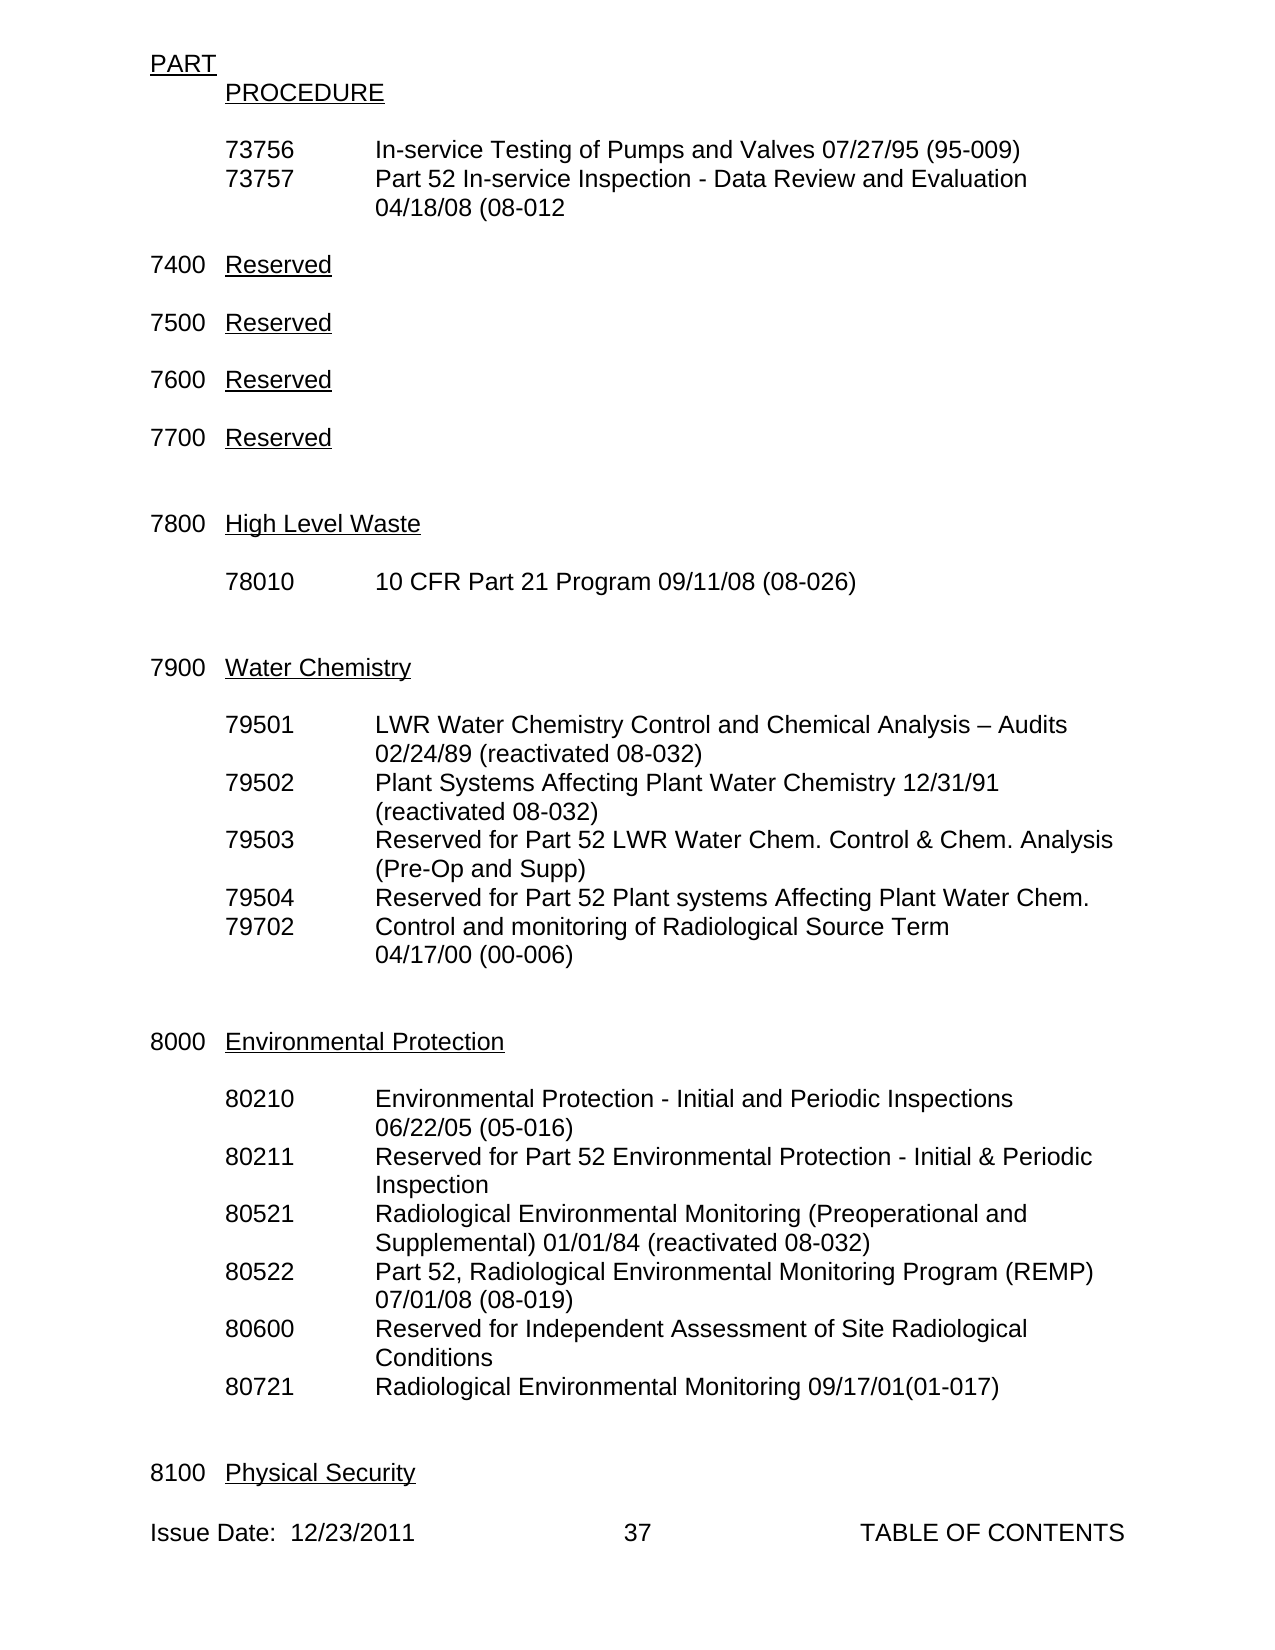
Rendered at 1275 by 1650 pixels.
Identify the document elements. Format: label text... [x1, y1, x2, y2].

text 7600 Reserved [150, 365, 1125, 394]
text 80721 Radiological Environmental Monitoring 09/17/01(01-017) [150, 1372, 1125, 1400]
text 80210 Environmental Protection - Initial and Periodic Inspections [150, 1084, 1125, 1113]
text 80521 Radiological Environmental Monitoring (Preoperational and Supplemental) 01/01/84 (reactivated 08-032) [150, 1199, 1125, 1257]
text 06/22/05 (05-016) [150, 1113, 1125, 1142]
text 7700 Reserved [150, 423, 1125, 452]
text 80600 Reserved for Independent Assessment of Site Radiological Conditions [150, 1314, 1125, 1372]
text 80211 Reserved for Part 52 Environmental Protection - Initial & Periodic Inspection [150, 1142, 1125, 1199]
text 8100 Physical Security [150, 1458, 1125, 1487]
text 79502 Plant Systems Affecting Plant Water Chemistry 12/31/91 (reactivated 08-032) [150, 768, 1125, 825]
text 79503 Reserved for Part 52 LWR Water Chem. Control & Chem. Analysis (Pre-Op and Supp) [150, 825, 1125, 883]
text 73756 In-service Testing of Pumps and Valves 07/27/95 (95-009) [150, 135, 1125, 164]
text 7900 Water Chemistry [150, 653, 1125, 682]
text 04/17/00 (00-006) [150, 940, 1125, 969]
list High Level Waste [150, 509, 1125, 538]
text 8000 Environmental Protection [150, 1027, 1125, 1055]
text 7500 Reserved [150, 308, 1125, 337]
text 79702 Control and monitoring of Radiological Source Term [150, 912, 1125, 940]
text 79504 Reserved for Part 52 Plant systems Affecting Plant Water Chem. [150, 883, 1125, 912]
text 7400 Reserved [150, 250, 1125, 279]
text 78010 10 CFR Part 21 Program 09/11/08 (08-026) [150, 567, 1125, 595]
text 79501 LWR Water Chemistry Control and Chemical Analysis – Audits 02/24/89 (reactivated 08-032) [150, 710, 1125, 768]
text 73757 Part 52 In-service Inspection - Data Review and Evaluation 04/18/08 (08-012 [150, 164, 1125, 222]
text 80522 Part 52, Radiological Environmental Monitoring Program (REMP) 07/01/08 (08-019) [150, 1257, 1125, 1314]
